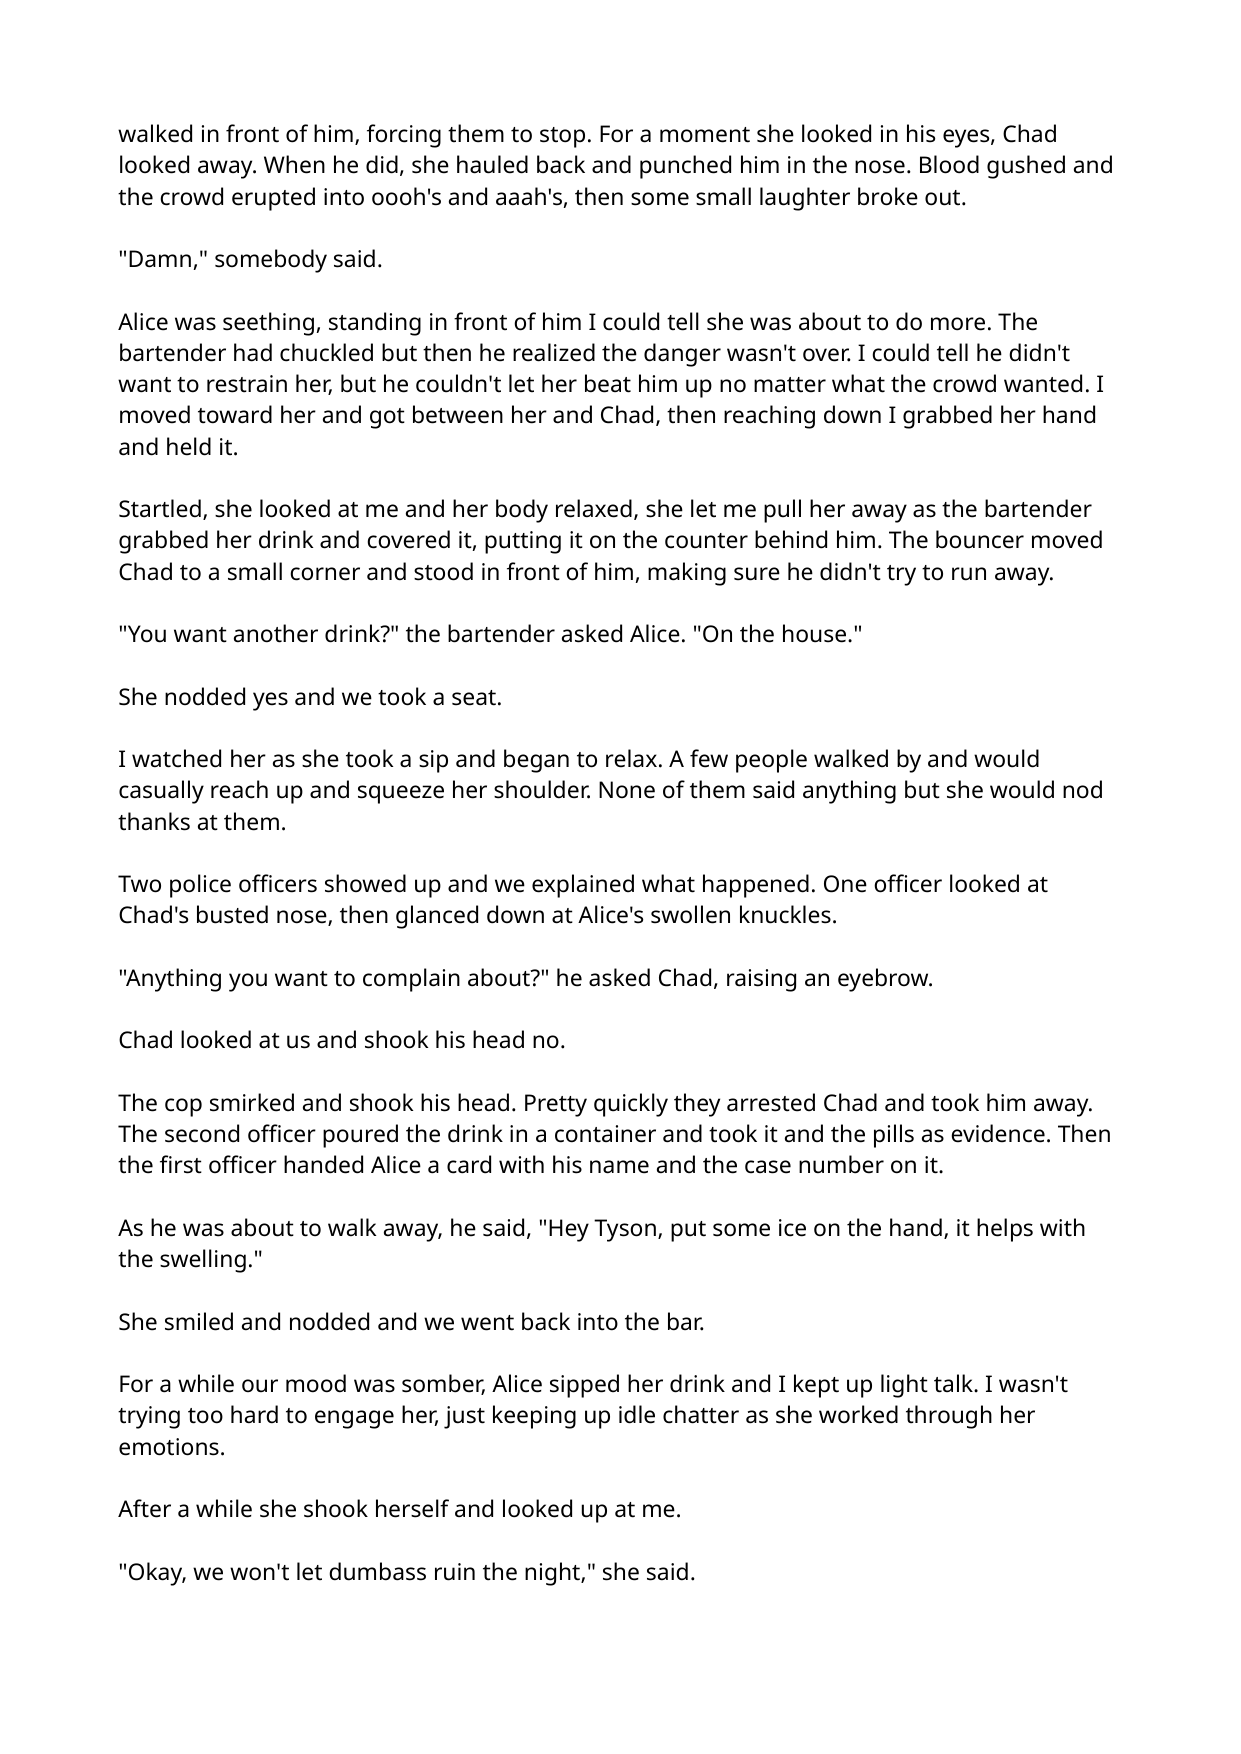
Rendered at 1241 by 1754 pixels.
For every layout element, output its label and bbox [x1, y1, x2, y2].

text [118, 118, 1122, 1618]
